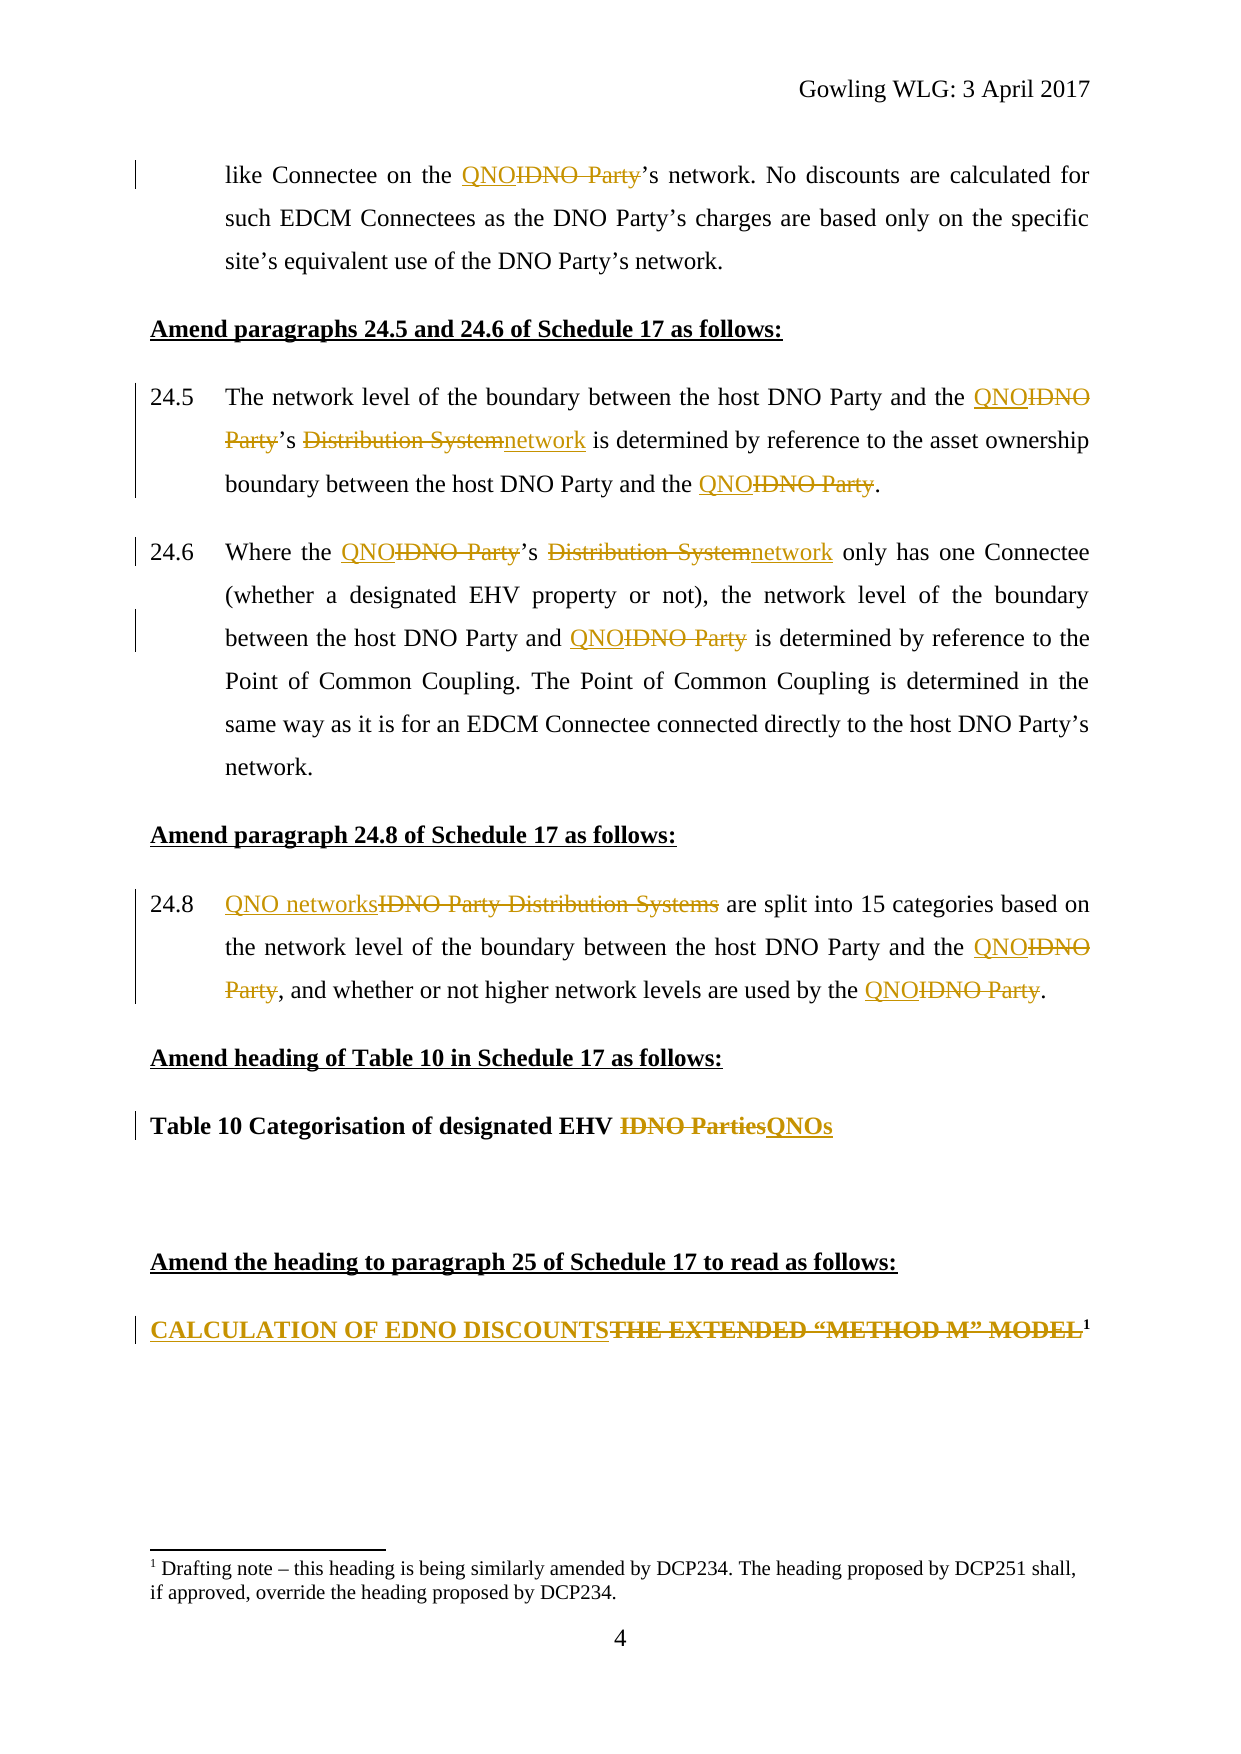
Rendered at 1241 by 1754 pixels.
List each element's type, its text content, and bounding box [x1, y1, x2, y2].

text Amend the heading to paragraph 25 of Schedule 17 to read as follows: [150, 1247, 1090, 1276]
text Amend paragraphs 24.5 and 24.6 of Schedule 17 as follows: [150, 314, 1090, 343]
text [150, 160, 1090, 275]
text 24.8 are split into 15 categories based on the network level of the boundary between the host DNO Party and the , and whether or not higher network levels are used by the . [150, 889, 1090, 1004]
text Table 10 Categorisation of designated EHV [150, 1111, 1090, 1140]
text 24.6 Where the ’s only has one Connectee (whether a designated EHV property or not), the network level of the boundary between the host DNO Party and is determined by reference to the Point of Common Coupling. The Point of Common Coupling is determined in the same way as it is for an EDCM Connectee connected directly to the host DNO Party’s network. [150, 537, 1090, 781]
text Amend paragraph 24.8 of Schedule 17 as follows: [150, 821, 1090, 849]
text 24.5 The network level of the boundary between the host DNO Party and the ’s is determined by reference to the asset ownership boundary between the host DNO Party and the . [150, 382, 1090, 497]
text Amend heading of Table 10 in Schedule 17 as follows: [150, 1043, 1090, 1072]
